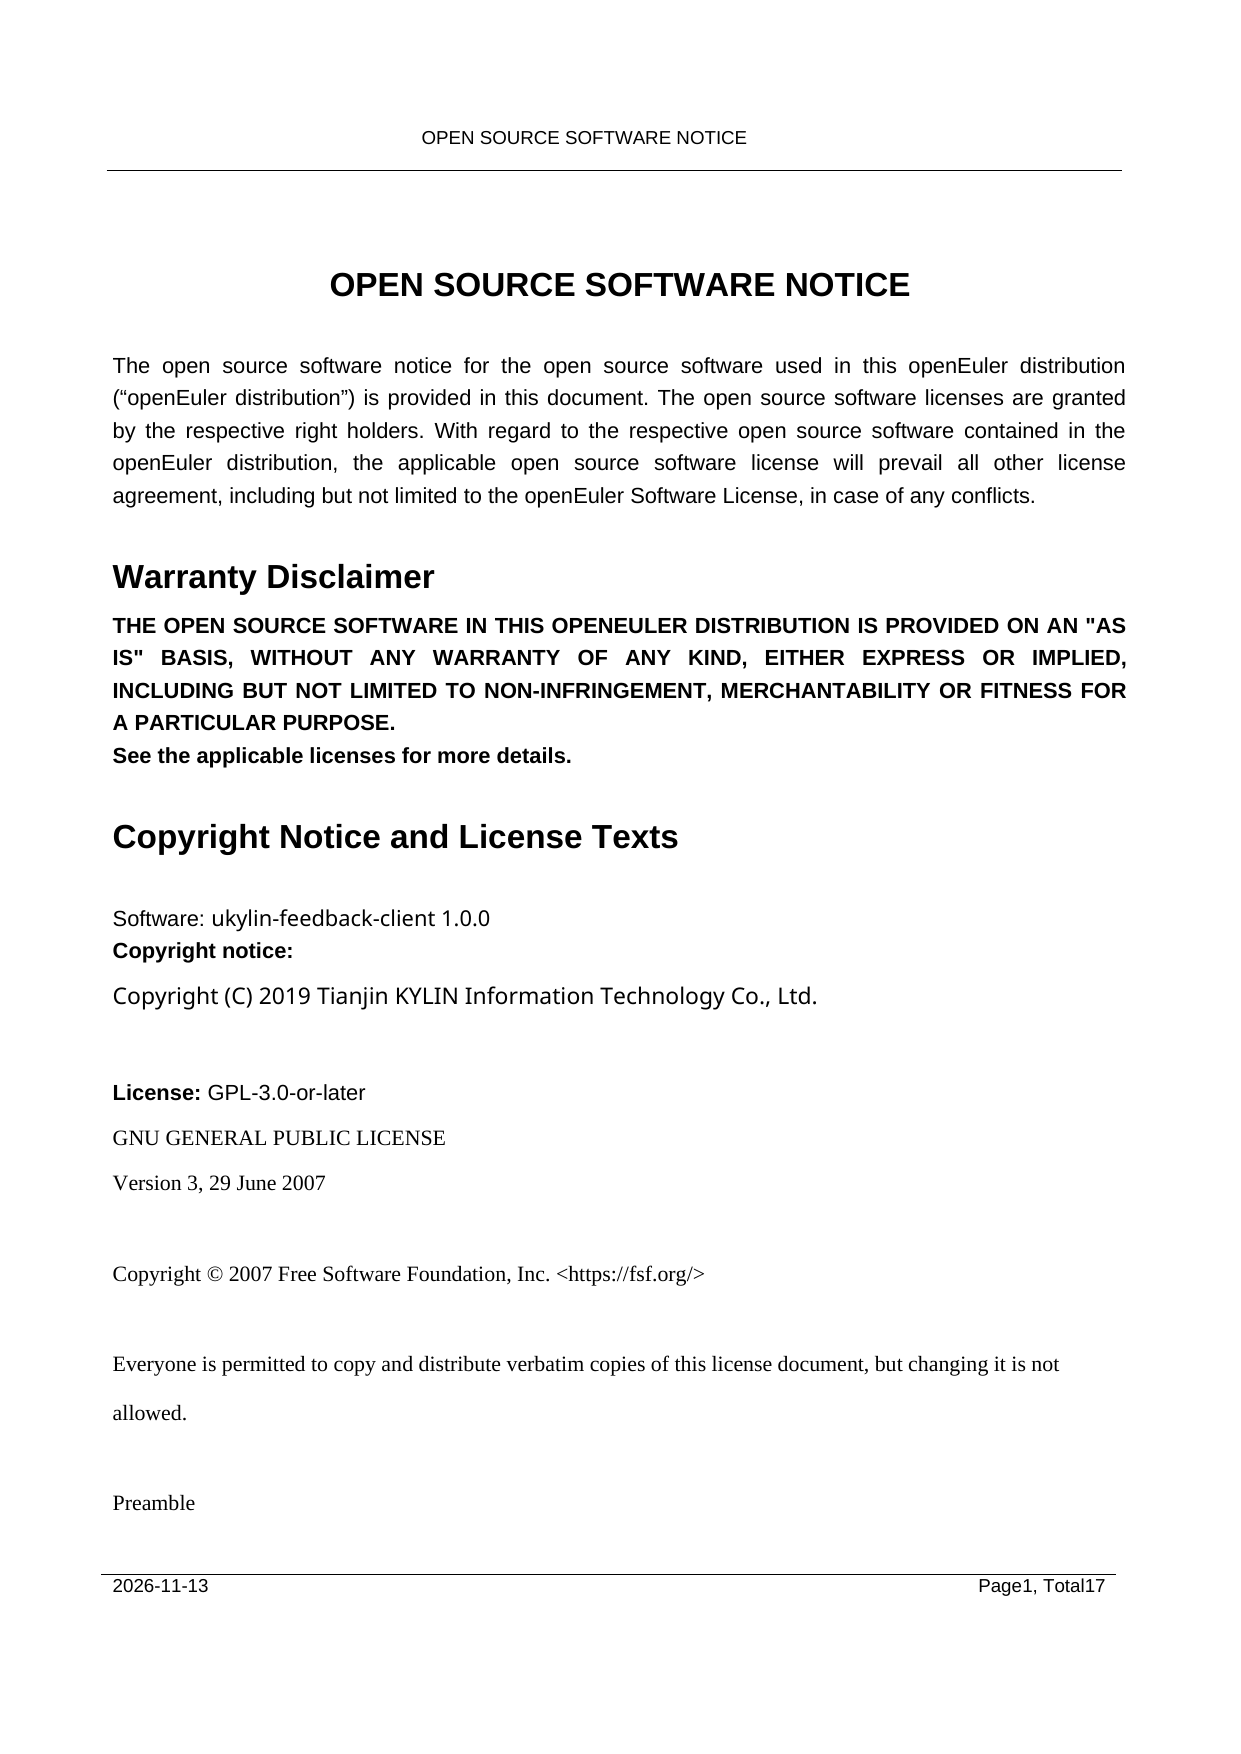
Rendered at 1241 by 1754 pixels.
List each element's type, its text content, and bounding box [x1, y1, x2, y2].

text Copyright notice: [112, 934, 1128, 966]
text GNU GENERAL PUBLIC LICENSE [112, 1122, 1128, 1154]
text OPEN SOURCE SOFTWARE NOTICE [112, 251, 1128, 316]
text Preamble [112, 1486, 1128, 1519]
text Software: ukylin-feedback-client 1.0.0 [112, 901, 1128, 934]
text Copyright © 2007 Free Software Foundation, Inc. <https://fsf.org/> [112, 1257, 1128, 1289]
text Copyright (C) 2019 Tianjin KYLIN Information Technology Co., Ltd. [112, 979, 1128, 1060]
text THE OPEN SOURCE SOFTWARE IN THIS OPENEULER DISTRIBUTION IS PROVIDED ON AN "AS IS" BASIS, WITHOUT ANY WARRANTY OF ANY KIND, EITHER EXPRESS OR IMPLIED, INCLUDING BUT NOT LIMITED TO NON-INFRINGEMENT, MERCHANTABILITY OR FITNESS FOR A PARTICULAR PURPOSE. See the applicable licenses for more details. [112, 609, 1128, 771]
text Version 3, 29 June 2007 [112, 1167, 1128, 1199]
text The open source software notice for the open source software used in this openEuler distribution (“openEuler distribution”) is provided in this document. The open source software licenses are granted by the respective right holders. With regard to the respective open source software contained in the openEuler distribution, the applicable open source software license will prevail all other license agreement, including but not limited to the openEuler Software License, in case of any conflicts. [112, 349, 1128, 511]
text License: GPL-3.0-or-later [112, 1077, 1128, 1109]
text Copyright Notice and License Texts [112, 804, 1128, 869]
text Everyone is permitted to copy and distribute verbatim copies of this license document, but changing it is not allowed. [112, 1347, 1128, 1428]
text Warranty Disclaimer [112, 544, 1128, 609]
